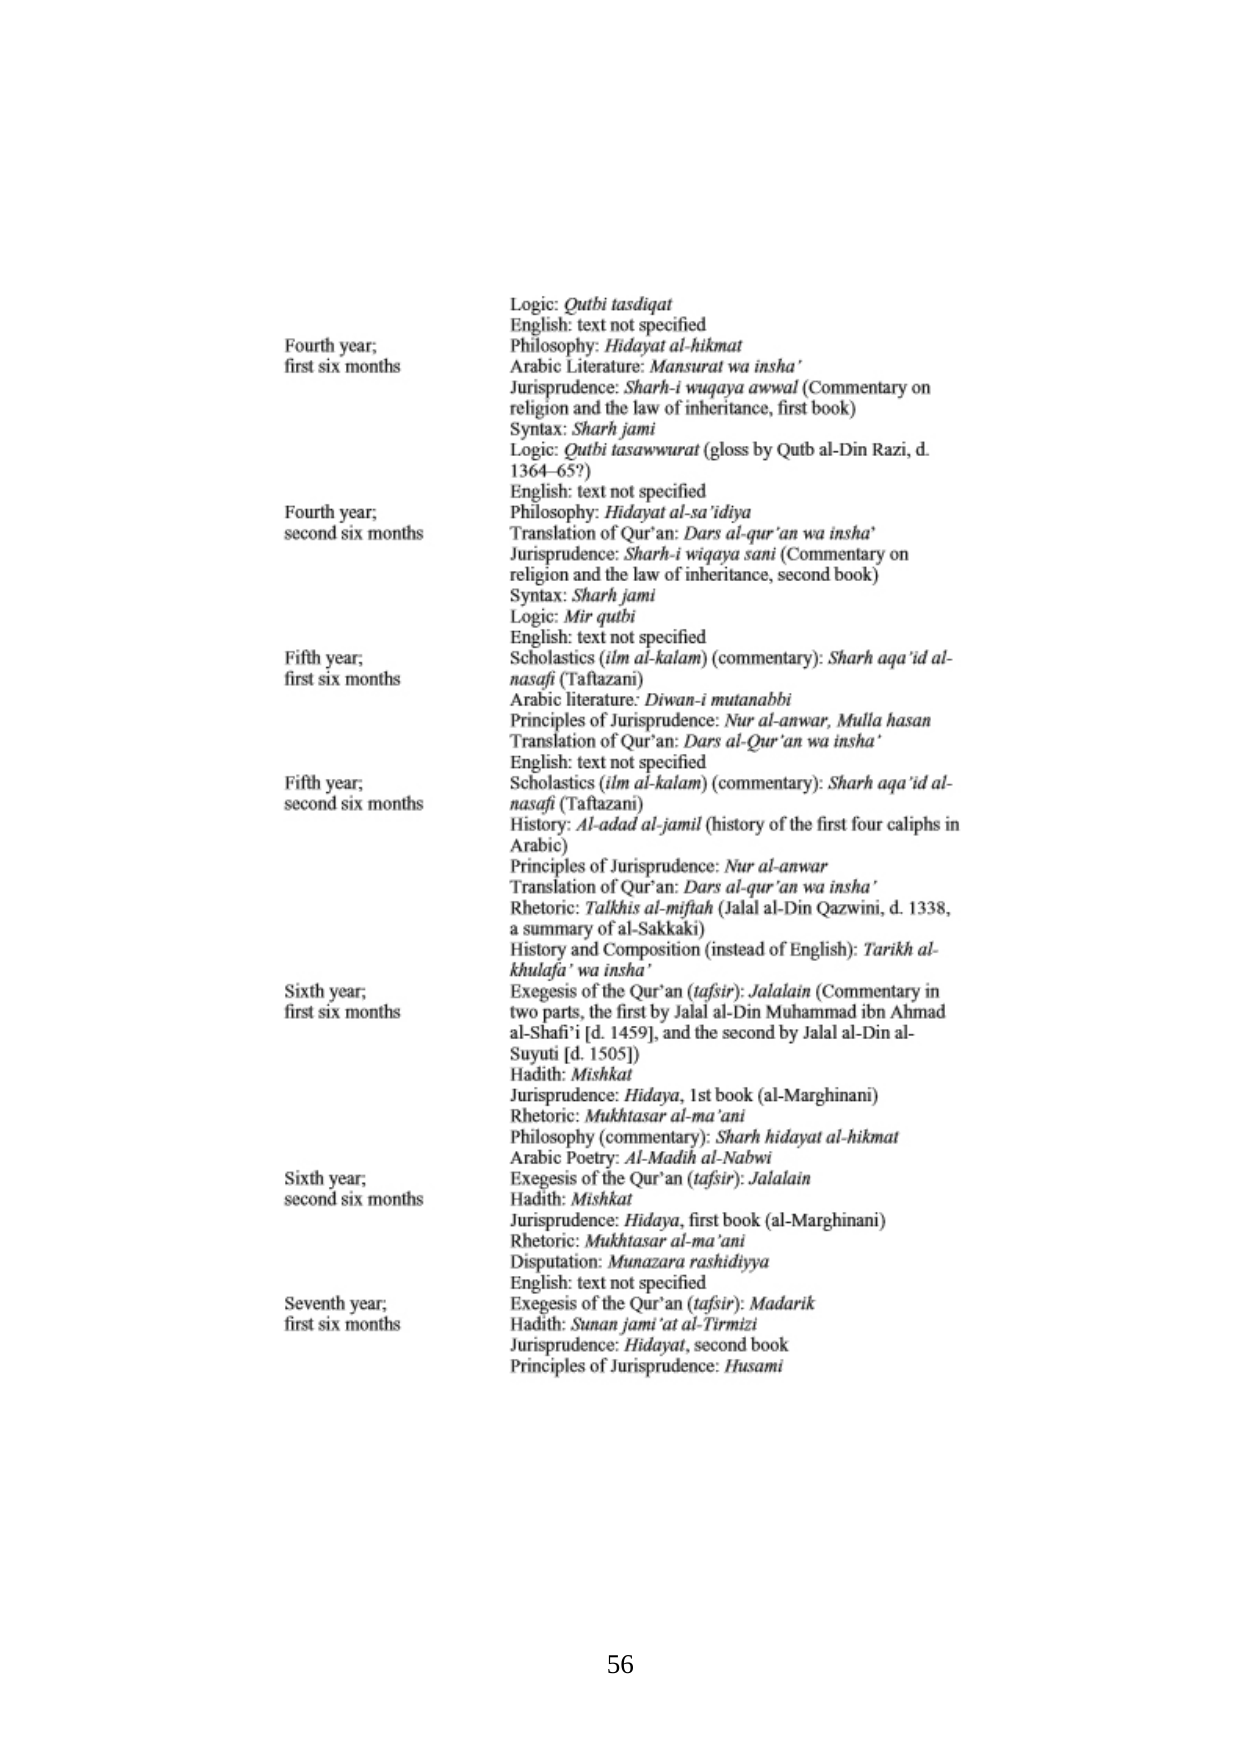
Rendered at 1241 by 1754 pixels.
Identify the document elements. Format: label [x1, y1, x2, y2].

picture [259, 284, 981, 1397]
